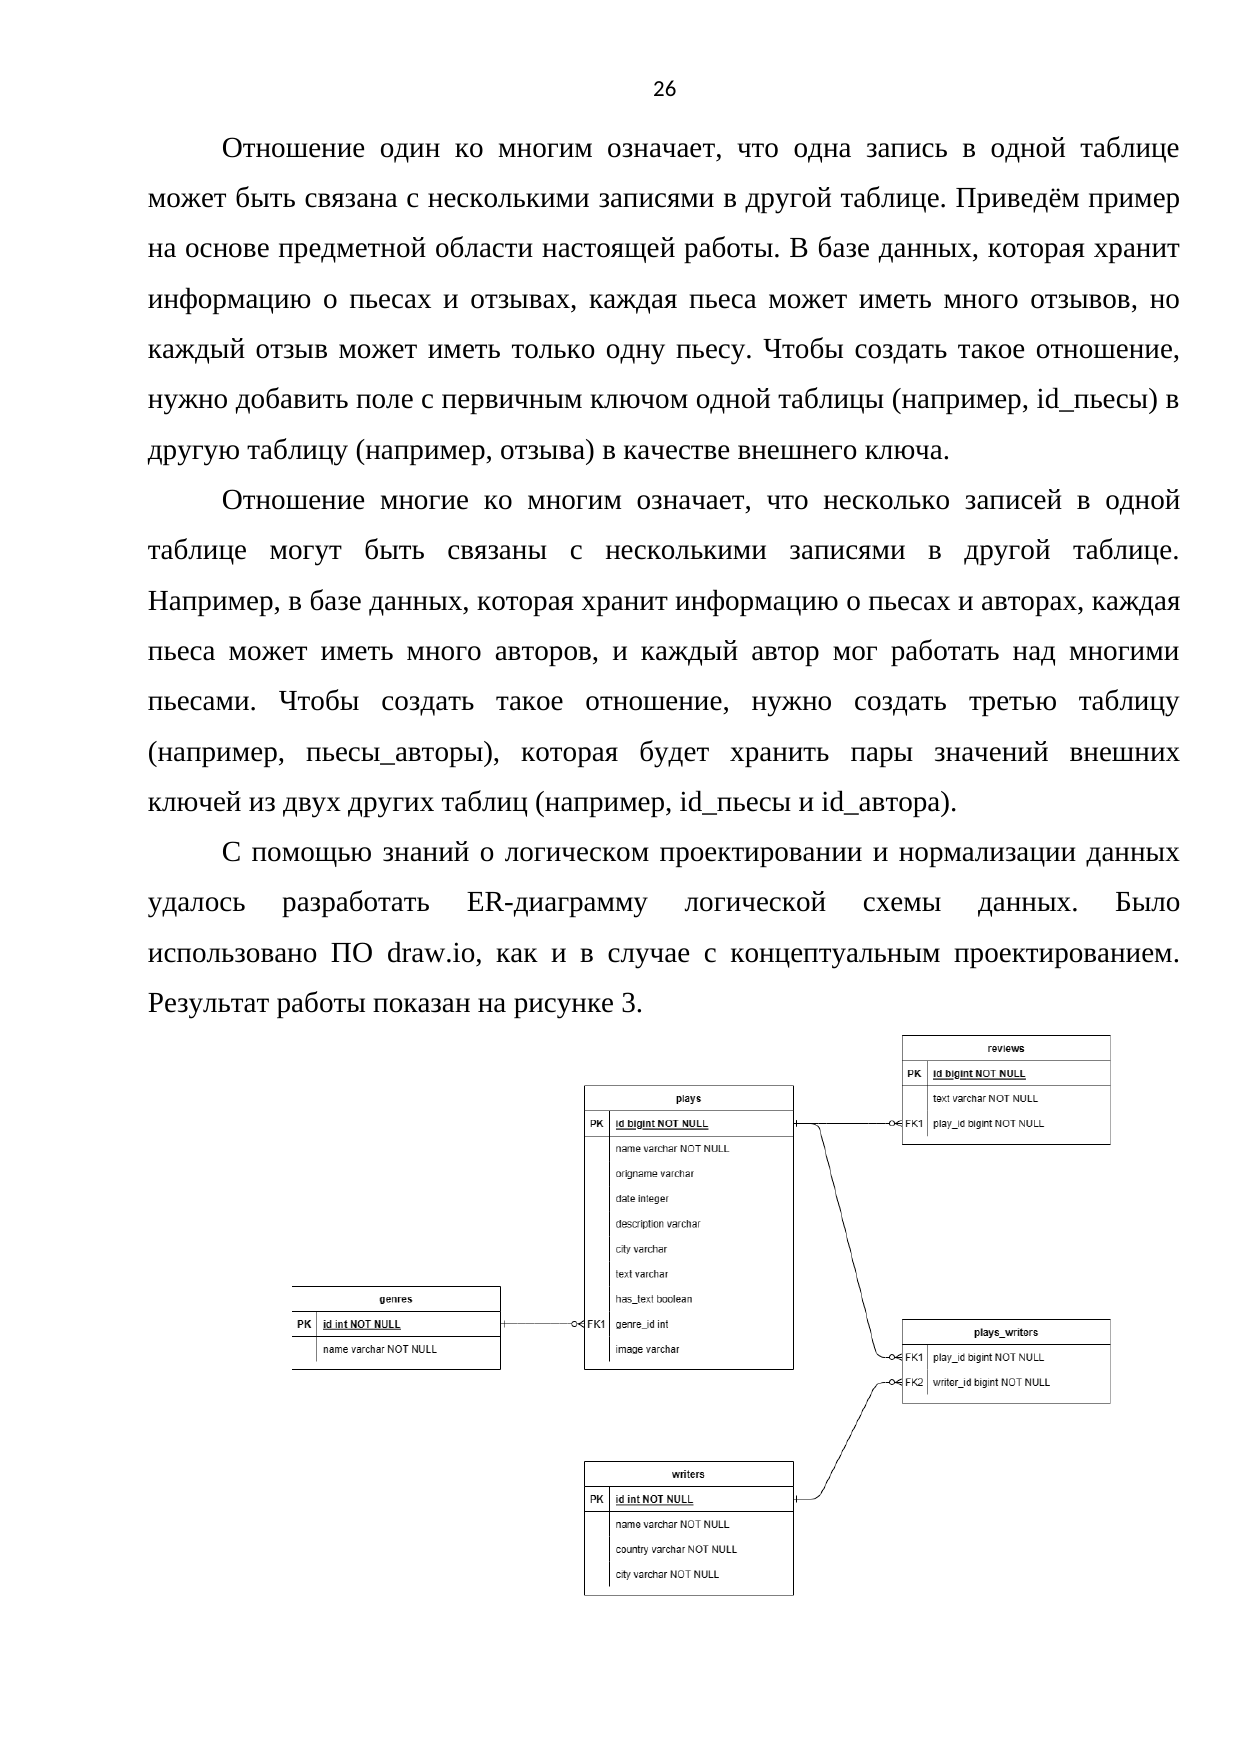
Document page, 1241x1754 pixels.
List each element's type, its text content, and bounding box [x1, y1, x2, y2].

text С помощью знаний о логическом проектировании и нормализации данных удалось разработать ER-диаграмму логической схемы данных. Было использовано ПО draw.io, как и в случае с концептуальным проектированием. Результат работы показан на рисунке 3. [148, 834, 1181, 1019]
text Отношение один ко многим означает, что одна запись в одной таблице может быть связана с несколькими записями в другой таблице. Приведём пример на основе предметной области настоящей работы. В базе данных, которая хранит информацию о пьесах и отзывах, каждая пьеса может иметь много отзывов, но каждый отзыв может иметь только одну пьесу. Чтобы создать такое отношение, нужно добавить поле с первичным ключом одной таблицы (например, id_пьесы) в другую таблицу (например, отзыва) в качестве внешнего ключа. [148, 130, 1181, 465]
text Отношение многие ко многим означает, что несколько записей в одной таблице могут быть связаны с несколькими записями в другой таблице. Например, в базе данных, которая хранит информацию о пьесах и авторах, каждая пьеса может иметь много авторов, и каждый автор мог работать над многими пьесами. Чтобы создать такое отношение, нужно создать третью таблицу (например, пьесы_авторы), которая будет хранить пары значений внешних ключей из двух других таблиц (например, id_пьесы и id_автора). [148, 482, 1181, 817]
picture [292, 1035, 1111, 1596]
